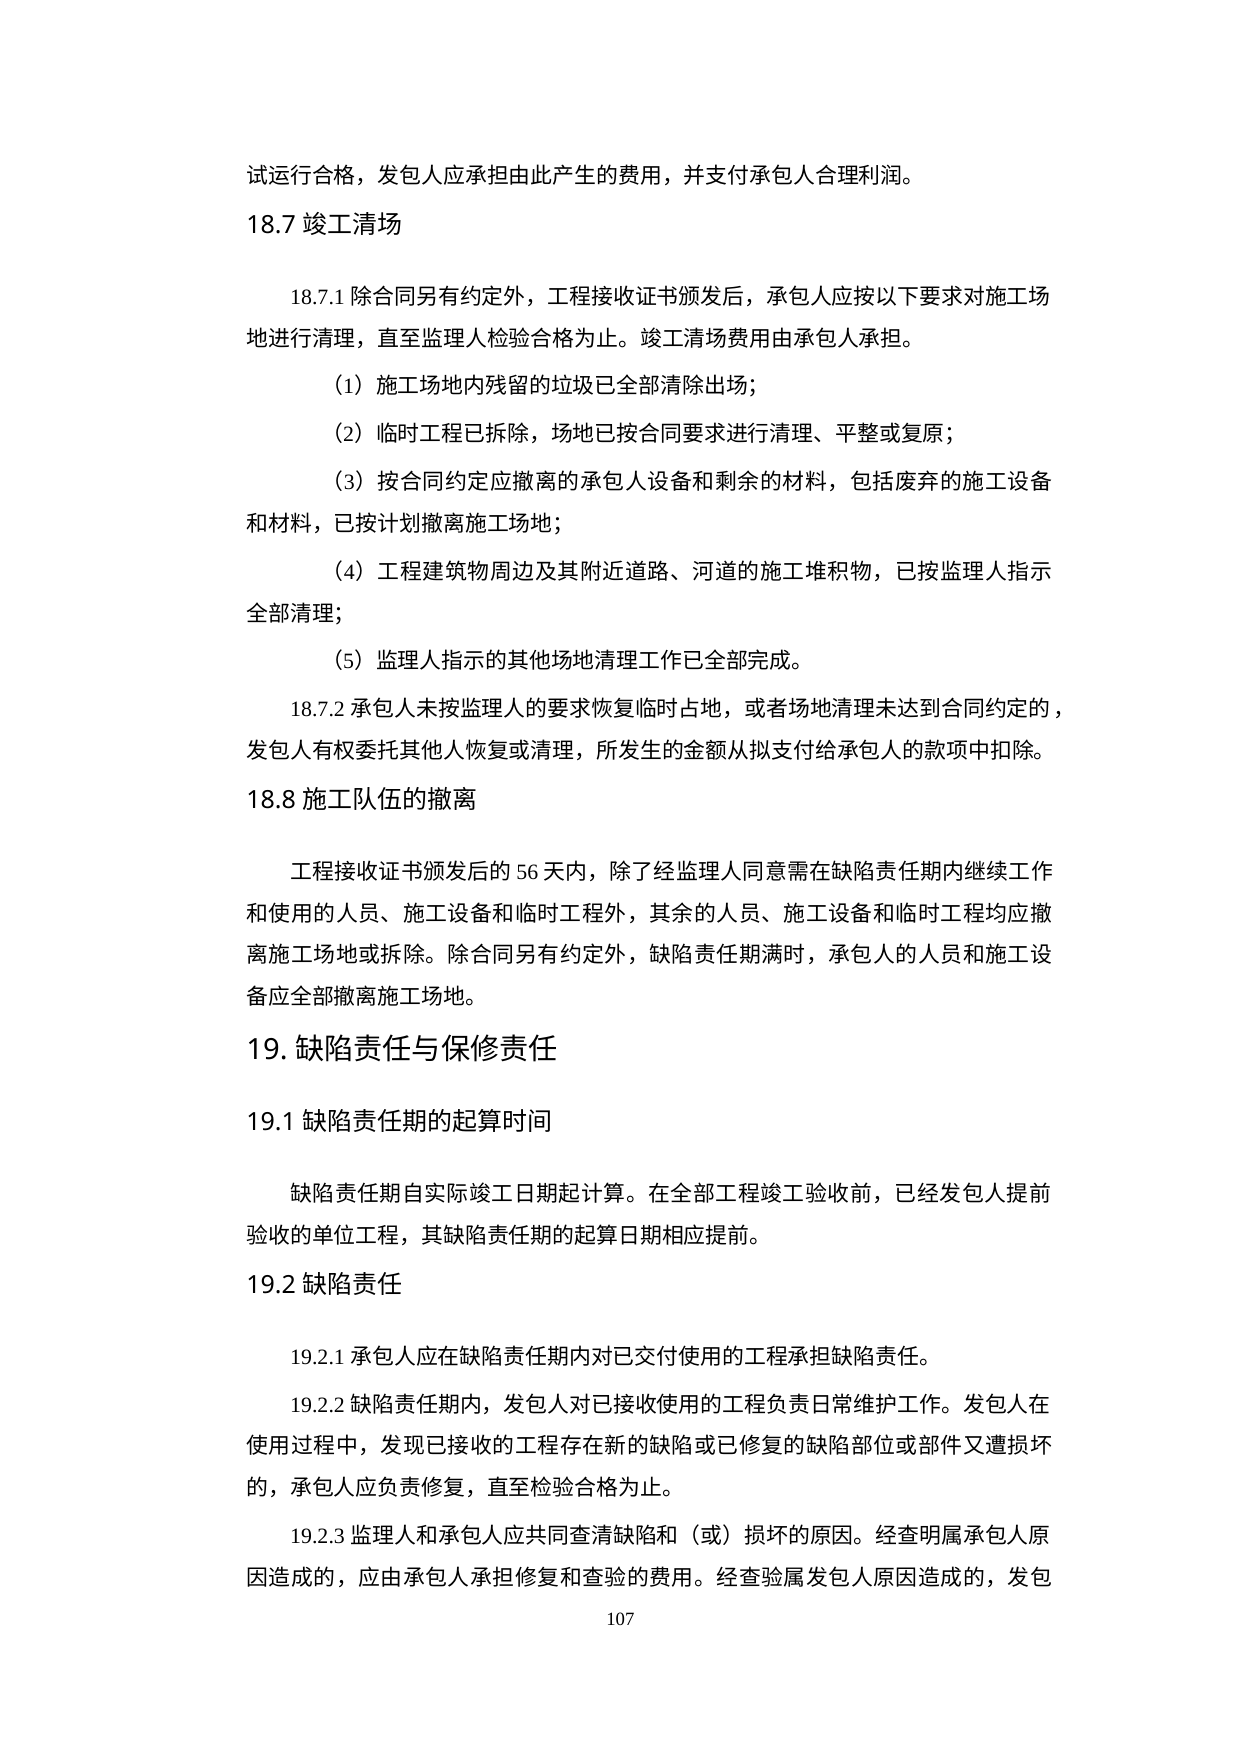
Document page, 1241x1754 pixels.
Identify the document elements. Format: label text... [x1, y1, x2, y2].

text 19.1 缺陷责任期的起算时间 [246, 1101, 1053, 1138]
text 19. 缺陷责任与保修责任 [246, 1025, 1053, 1068]
text （5）监理人指示的其他场地清理工作已全部完成。 [246, 636, 1053, 677]
text 18.7 竣工清场 [246, 204, 1053, 240]
text 工程接收证书颁发后的56天内，除了经监理人同意需在缺陷责任期内继续工作和使用的人员、施工设备和临时工程外，其余的人员、施工设备和临时工程均应撤离施工场地或拆除。除合同另有约定外，缺陷责任期满时，承包人的人员和施工设备应全部撤离施工场地。 [246, 846, 1053, 1013]
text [246, 150, 1053, 192]
text 缺陷责任期自实际竣工日期起计算。在全部工程竣工验收前，已经发包人提前验收的单位工程，其缺陷责任期的起算日期相应提前。 [246, 1168, 1053, 1252]
text 19.2 缺陷责任 [246, 1264, 1053, 1300]
text 19.2.1 承包人应在缺陷责任期内对已交付使用的工程承担缺陷责任。 [246, 1331, 1053, 1373]
text 18.7.1 除合同另有约定外，工程接收证书颁发后，承包人应按以下要求对施工场地进行清理，直至监理人检验合格为止。竣工清场费用由承包人承担。 [246, 271, 1053, 354]
text （1）施工场地内残留的垃圾已全部清除出场； [246, 361, 1053, 402]
text （2）临时工程已拆除，场地已按合同要求进行清理、平整或复原； [246, 408, 1053, 450]
text 18.7.2 承包人未按监理人的要求恢复临时占地，或者场地清理未达到合同约定的，发包人有权委托其他人恢复或清理，所发生的金额从拟支付给承包人的款项中扣除。 [246, 683, 1053, 767]
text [246, 1510, 1053, 1593]
text 19.2.2 缺陷责任期内，发包人对已接收使用的工程负责日常维护工作。发包人在使用过程中，发现已接收的工程存在新的缺陷或已修复的缺陷部位或部件又遭损坏的，承包人应负责修复，直至检验合格为止。 [246, 1379, 1053, 1504]
text 18.8 施工队伍的撤离 [246, 779, 1053, 816]
text （4）工程建筑物周边及其附近道路、河道的施工堆积物，已按监理人指示全部清理； [246, 546, 1053, 629]
text （3）按合同约定应撤离的承包人设备和剩余的材料，包括废弃的施工设备和材料，已按计划撤离施工场地； [246, 456, 1053, 540]
